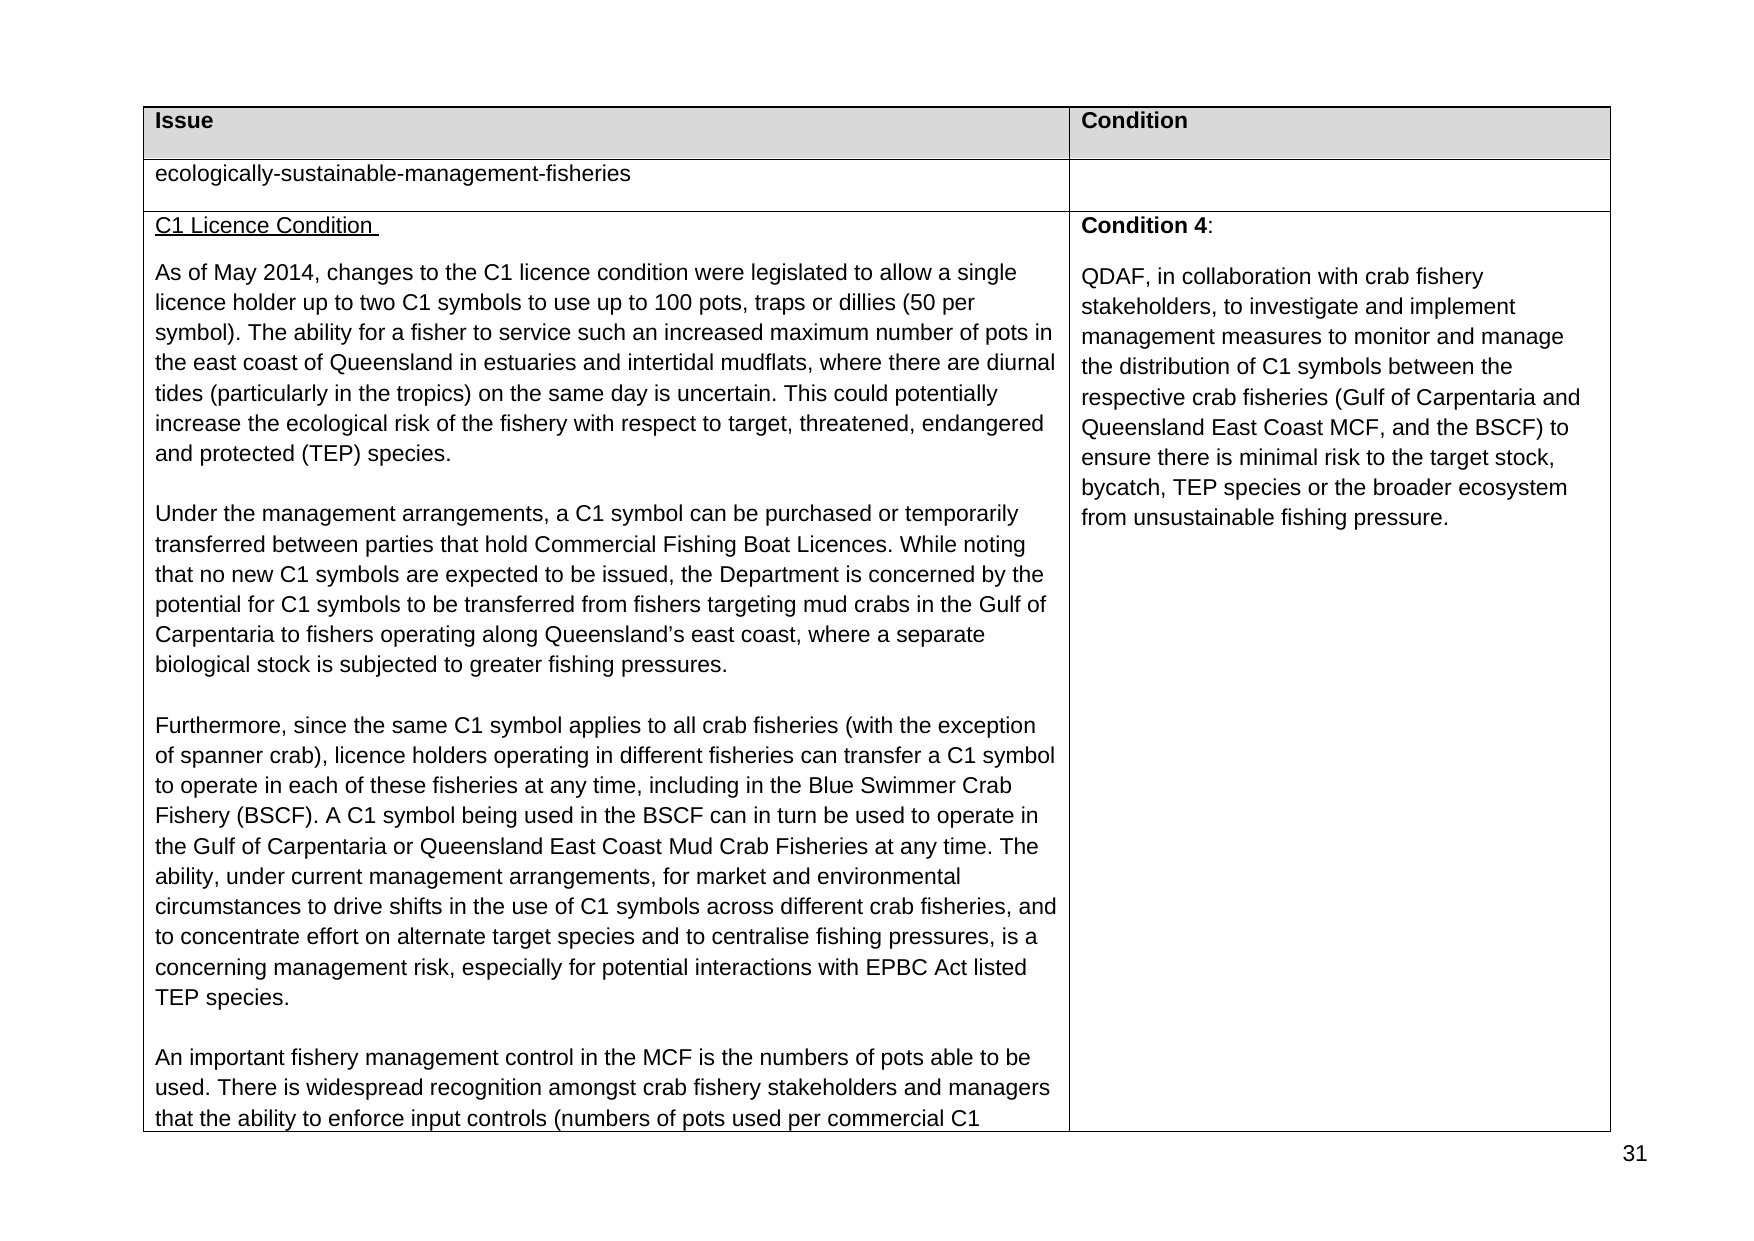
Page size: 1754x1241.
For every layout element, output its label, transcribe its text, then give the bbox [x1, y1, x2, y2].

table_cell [1070, 212, 1610, 1131]
table_header Issue [144, 108, 1069, 158]
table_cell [1070, 160, 1610, 211]
table_header Condition [1070, 108, 1610, 158]
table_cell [144, 160, 1069, 211]
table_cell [144, 212, 1069, 1131]
